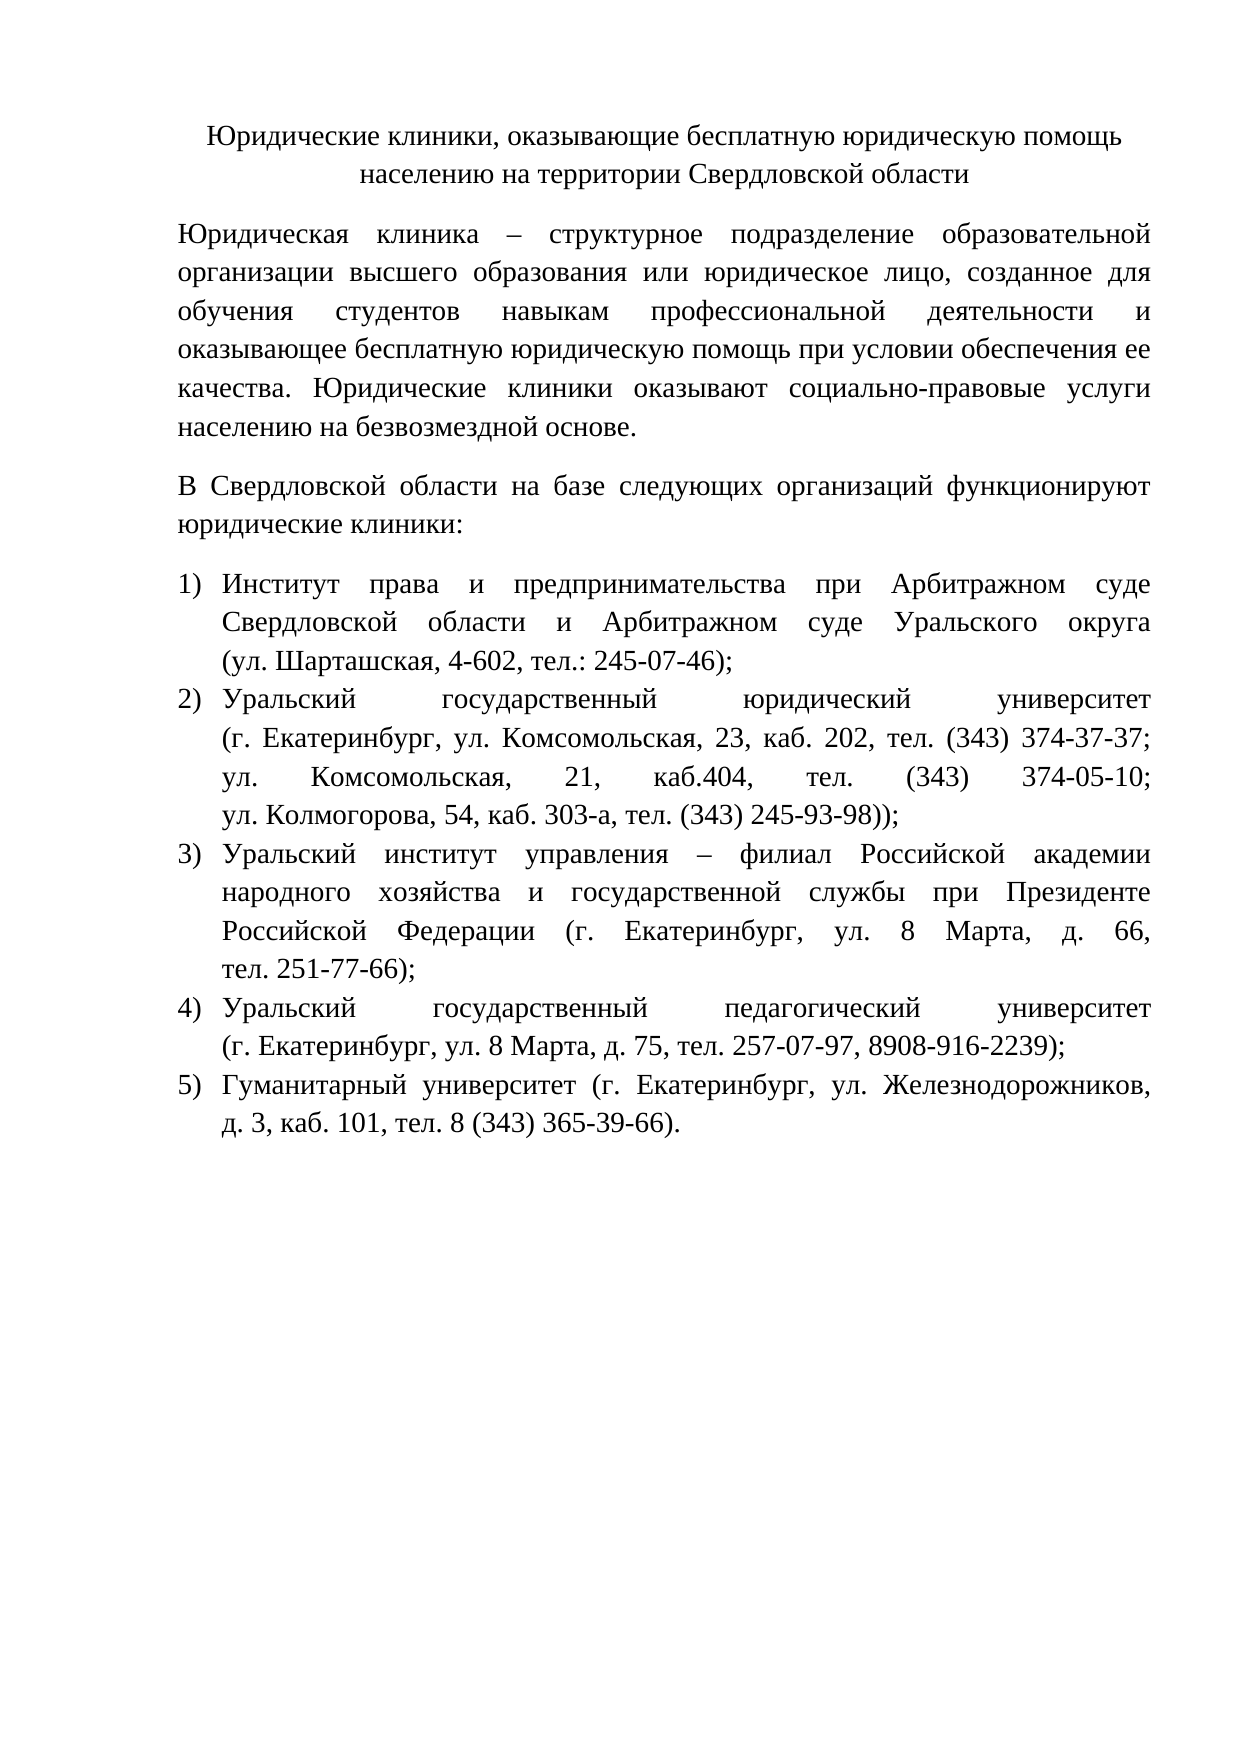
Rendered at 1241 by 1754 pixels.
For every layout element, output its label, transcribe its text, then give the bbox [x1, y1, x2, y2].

list Институт права и предпринимательства при Арбитражном суде Свердловской области и Арбитражном суде Уральского округа (ул. Шарташская, 4-602, тел.: 245-07-46); [177, 566, 1152, 677]
list Гуманитарный университет (г. Екатеринбург, ул. Железнодорожников, д. 3, каб. 101, тел. 8 (343) 365-39-66). [177, 1067, 1152, 1139]
text Юридическая клиника – структурное подразделение образовательной организации высшего образования или юридическое лицо, созданное для обучения студентов навыкам профессиональной деятельности и оказывающее бесплатную юридическую помощь при условии обеспечения ее качества. Юридические клиники оказывают социально-правовые услуги населению на безвозмездной основе. [177, 216, 1152, 442]
text В Свердловской области на базе следующих организаций функционируют юридические клиники: [177, 468, 1152, 540]
list Уральский институт управления – филиал Российской академии народного хозяйства и государственной службы при Президенте Российской Федерации (г. Екатеринбург, ул. 8 Марта, д. 66, тел. 251-77-66); [177, 836, 1152, 985]
list Уральский государственный юридический университет (г. Екатеринбург, ул. Комсомольская, 23, каб. 202, тел. (343) 374-37-37; ул. Комсомольская, 21, каб.404, тел. (343) 374-05-10; ул. Колмогорова, 54, каб. 303-а, тел. (343) 245-93-98)); [177, 682, 1152, 831]
list Уральский государственный педагогический университет (г. Екатеринбург, ул. 8 Марта, д. 75, тел. 257-07-97, 8908-916-2239); [177, 990, 1152, 1062]
text Юридические клиники, оказывающие бесплатную юридическую помощь населению на территории Свердловской области [177, 118, 1152, 190]
